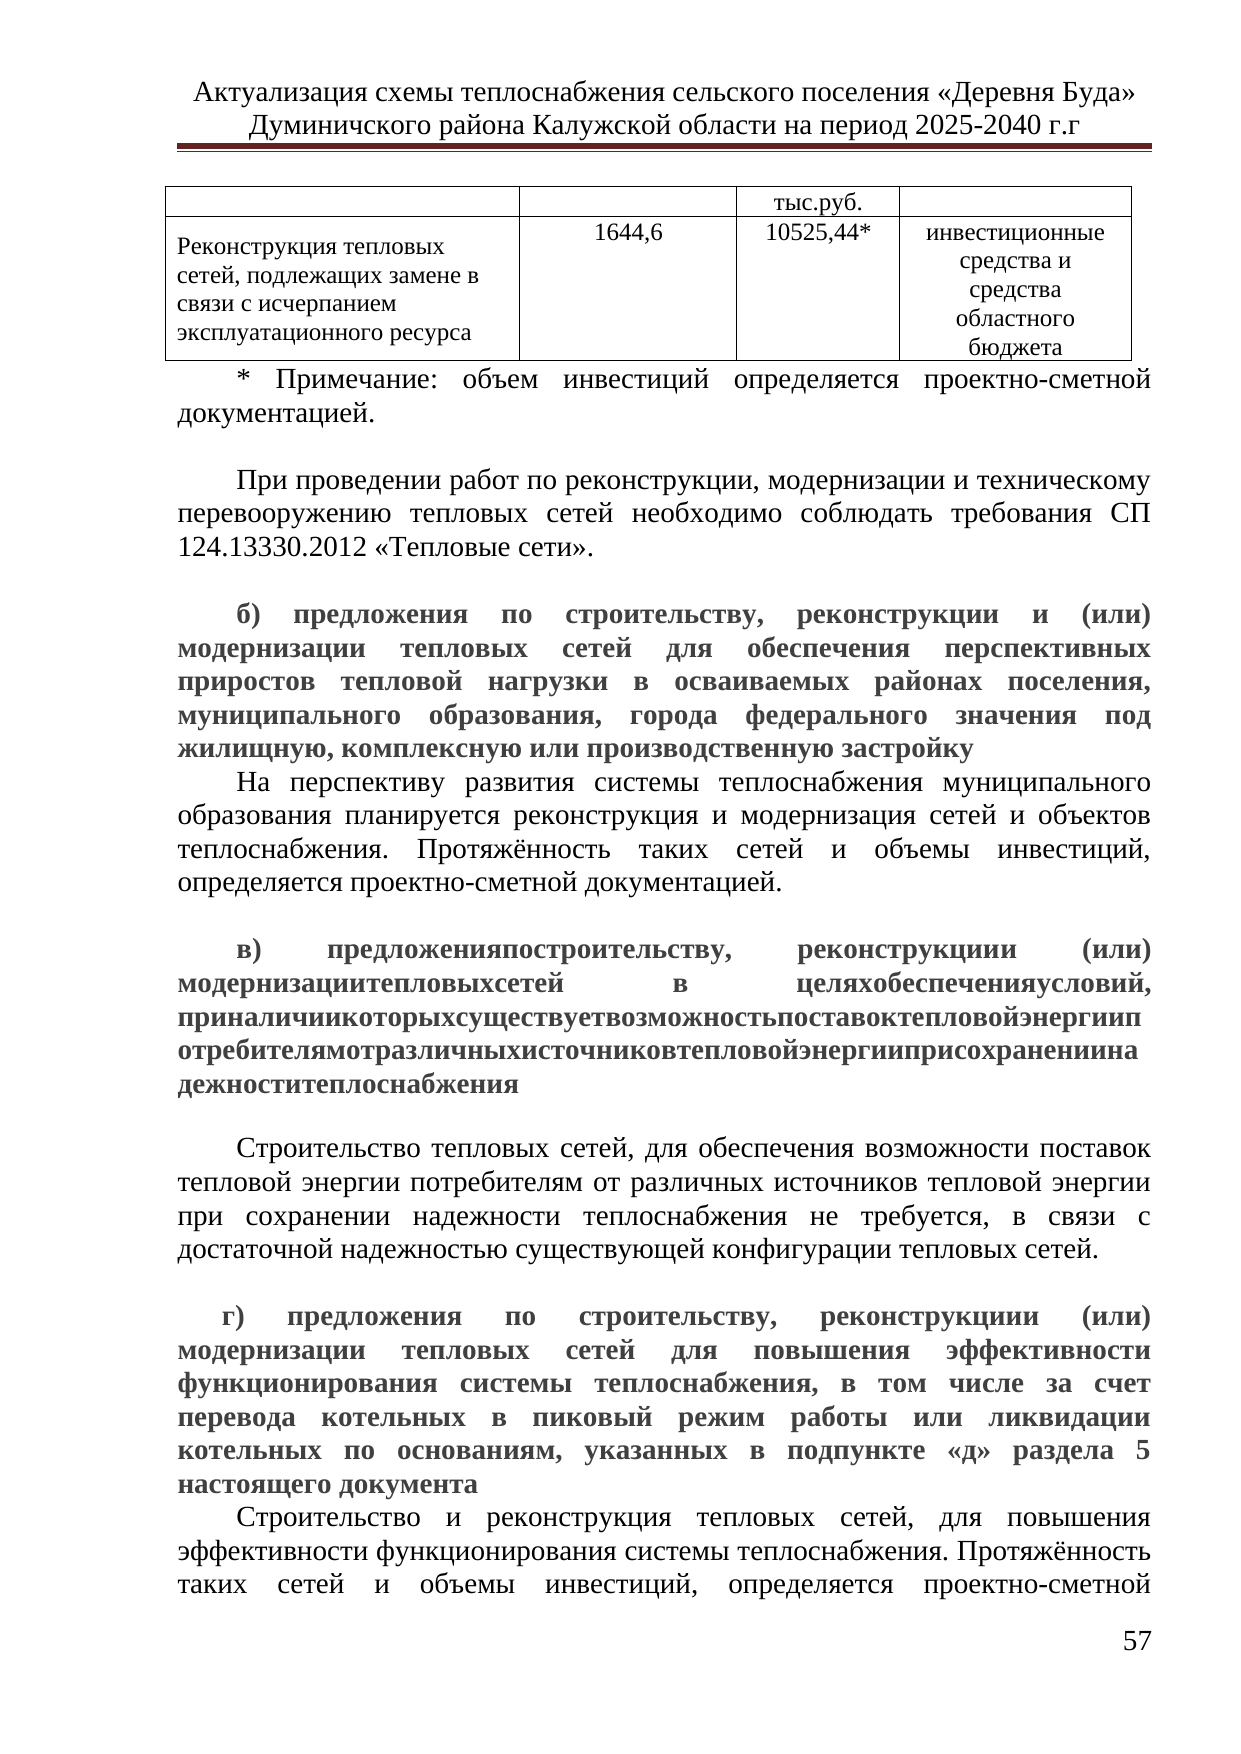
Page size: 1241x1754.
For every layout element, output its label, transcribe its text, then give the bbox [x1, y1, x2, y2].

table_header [737, 187, 899, 216]
table_cell инвестиционные средства и средства областного бюджета [900, 217, 1131, 360]
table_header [900, 187, 1131, 216]
subtitle б) предложения по строительству, реконструкции и (или) модернизации тепловых сетей для обеспечения перспективных приростов тепловой нагрузки в осваиваемых районах поселения, муниципального образования, города федерального значения под жилищную, комплексную или производственную застройку [177, 596, 1152, 764]
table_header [166, 187, 519, 216]
subtitle г) предложения по строительству, реконструкциии (или) модернизации тепловых сетей для повышения эффективности функционирования системы теплоснабжения, в том числе за счет перевода котельных в пиковый режим работы или ликвидации котельных по основаниям, указанных в подпункте «д» раздела 5 настоящего документа [177, 1298, 1152, 1499]
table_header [520, 187, 736, 216]
text На перспективу развития системы теплоснабжения муниципального образования планируется реконструкция и модернизация сетей и объектов теплоснабжения. Протяжённость таких сетей и объемы инвестиций, определяется проектно-сметной документацией. [177, 764, 1152, 898]
table_cell 10525,44* [737, 217, 899, 360]
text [177, 1499, 1152, 1600]
subtitle в) предложенияпостроительству, реконструкциии (или) модернизациитепловыхсетей в целяхобеспеченияусловий, приналичиикоторыхсуществуетвозможностьпоставоктепловойэнергиипотребителямотразличныхисточниковтепловойэнергииприсохранениинадежноститеплоснабжения [177, 932, 1152, 1131]
text При проведении работ по реконструкции, модернизации и техническому перевооружению тепловых сетей необходимо соблюдать требования СП 124.13330.2012 «Тепловые сети». [177, 462, 1152, 563]
text * Примечание: объем инвестиций определяется проектно-сметной документацией. [177, 361, 1152, 428]
list Строительство тепловых сетей, для обеспечения возможности поставок тепловой энергии потребителям от различных источников тепловой энергии при сохранении надежности теплоснабжения не требуется, в связи с достаточной надежностью существующей конфигурации тепловых сетей. [177, 1131, 1152, 1265]
table_cell 1644,6 [520, 217, 736, 360]
table_cell Реконструкция тепловых сетей, подлежащих замене в связи с исчерпанием эксплуатационного ресурса [166, 217, 519, 360]
